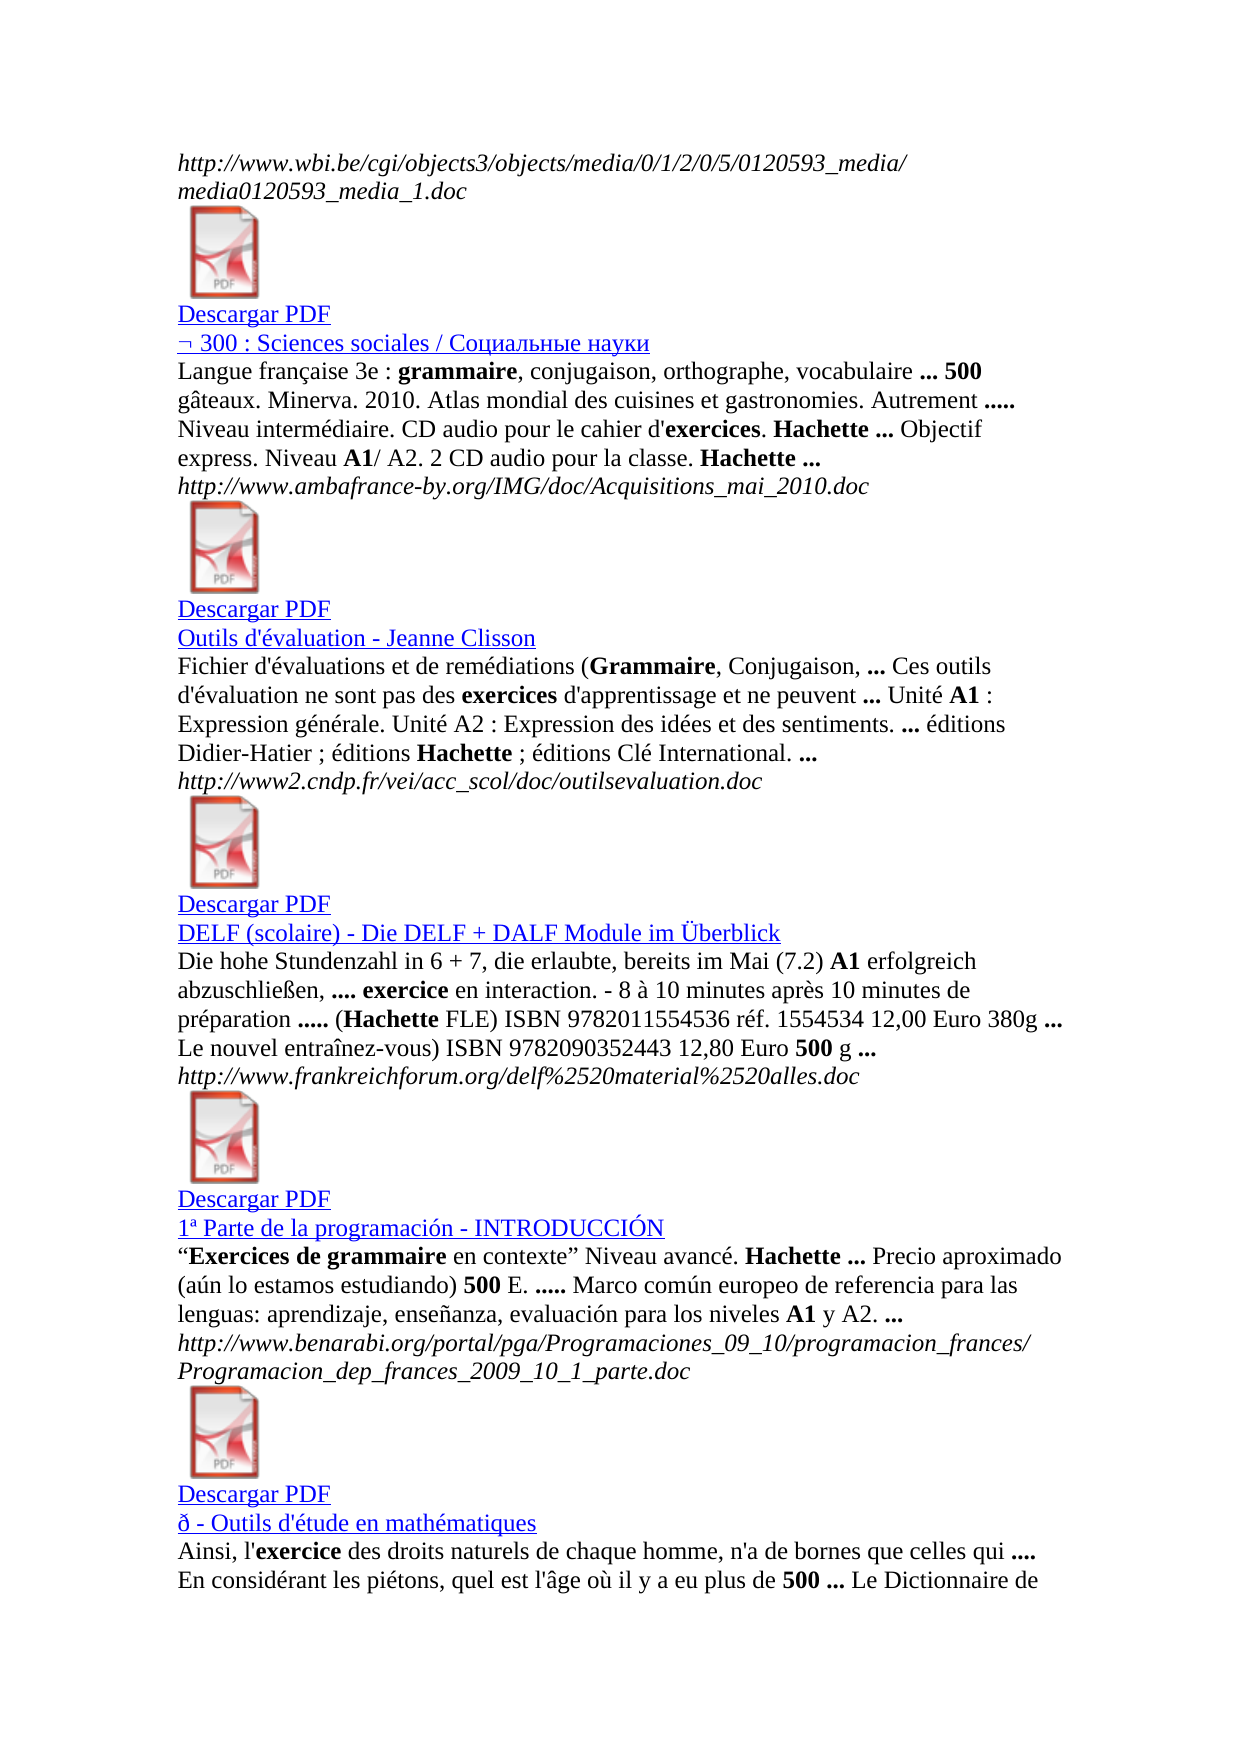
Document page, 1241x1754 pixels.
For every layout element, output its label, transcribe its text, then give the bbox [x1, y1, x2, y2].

picture [177, 1090, 271, 1184]
text Descargar PDF [177, 889, 1063, 918]
text 1ª Parte de la programación - INTRODUCCIÓN [177, 1213, 1063, 1241]
text Descargar PDF [177, 299, 1063, 328]
text ð - Outils d'étude en mathématiques [177, 1508, 1063, 1536]
text Descargar PDF [177, 594, 1063, 623]
text http://www.ambafrance-by.org/IMG/doc/Acquisitions_mai_2010.doc [177, 471, 1063, 500]
picture [177, 1385, 271, 1479]
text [177, 1536, 1063, 1594]
text Die hohe Stundenzahl in 6 + 7, die erlaubte, bereits im Mai (7.2) A1 erfolgreich abzuschließen, .... exercice en interaction. - 8 à 10 minutes après 10 minutes de préparation ..... (Hachette FLE) ISBN 9782011554536 réf. 1554534 12,00 Euro 380g ... Le nouvel entraînez-vous) ISBN 9782090352443 12,80 Euro 500 g ... [177, 946, 1063, 1061]
text Descargar PDF [177, 1479, 1063, 1508]
picture [177, 500, 271, 594]
text http://www.wbi.be/cgi/objects3/objects/media/0/1/2/0/5/0120593_media/media0120593_media_1.doc [177, 148, 1063, 205]
picture [177, 795, 271, 889]
text Fichier d'évaluations et de remédiations (Grammaire, Conjugaison, ... Ces outils d'évaluation ne sont pas des exercices d'apprentissage et ne peuvent ... Unité A1 : Expression générale. Unité A2 : Expression des idées et des sentiments. ... éditions Didier-Hatier ; éditions Hachette ; éditions Clé International. ... [177, 651, 1063, 766]
text 300 : Sciences sociales / Социальные науки [177, 328, 1063, 356]
text Langue française 3e : grammaire, conjugaison, orthographe, vocabulaire ... 500 gâteaux. Minerva. 2010. Atlas mondial des cuisines et gastronomies. Autrement ..... Niveau intermédiaire. CD audio pour le cahier d'exercices. Hachette ... Objectif express. Niveau A1/ A2. 2 CD audio pour la classe. Hachette ... [177, 356, 1063, 471]
text Descargar PDF [177, 1184, 1063, 1213]
text http://www2.cndp.fr/vei/acc_scol/doc/outilsevaluation.doc [177, 766, 1063, 795]
text DELF (scolaire) - Die DELF + DALF Module im Überblick [177, 918, 1063, 946]
text “Exercices de grammaire en contexte” Niveau avancé. Hachette ... Precio aproximado (aún lo estamos estudiando) 500 E. ..... Marco común europeo de referencia para las lenguas: aprendizaje, enseñanza, evaluación para los niveles A1 y A2. ... [177, 1241, 1063, 1328]
text Outils d'évaluation - Jeanne Clisson [177, 623, 1063, 651]
text http://www.benarabi.org/portal/pga/Programaciones_09_10/programacion_frances/Programacion_dep_frances_2009_10_1_parte.doc [177, 1328, 1063, 1385]
text http://www.frankreichforum.org/delf%2520material%2520alles.doc [177, 1061, 1063, 1090]
picture [177, 205, 271, 299]
